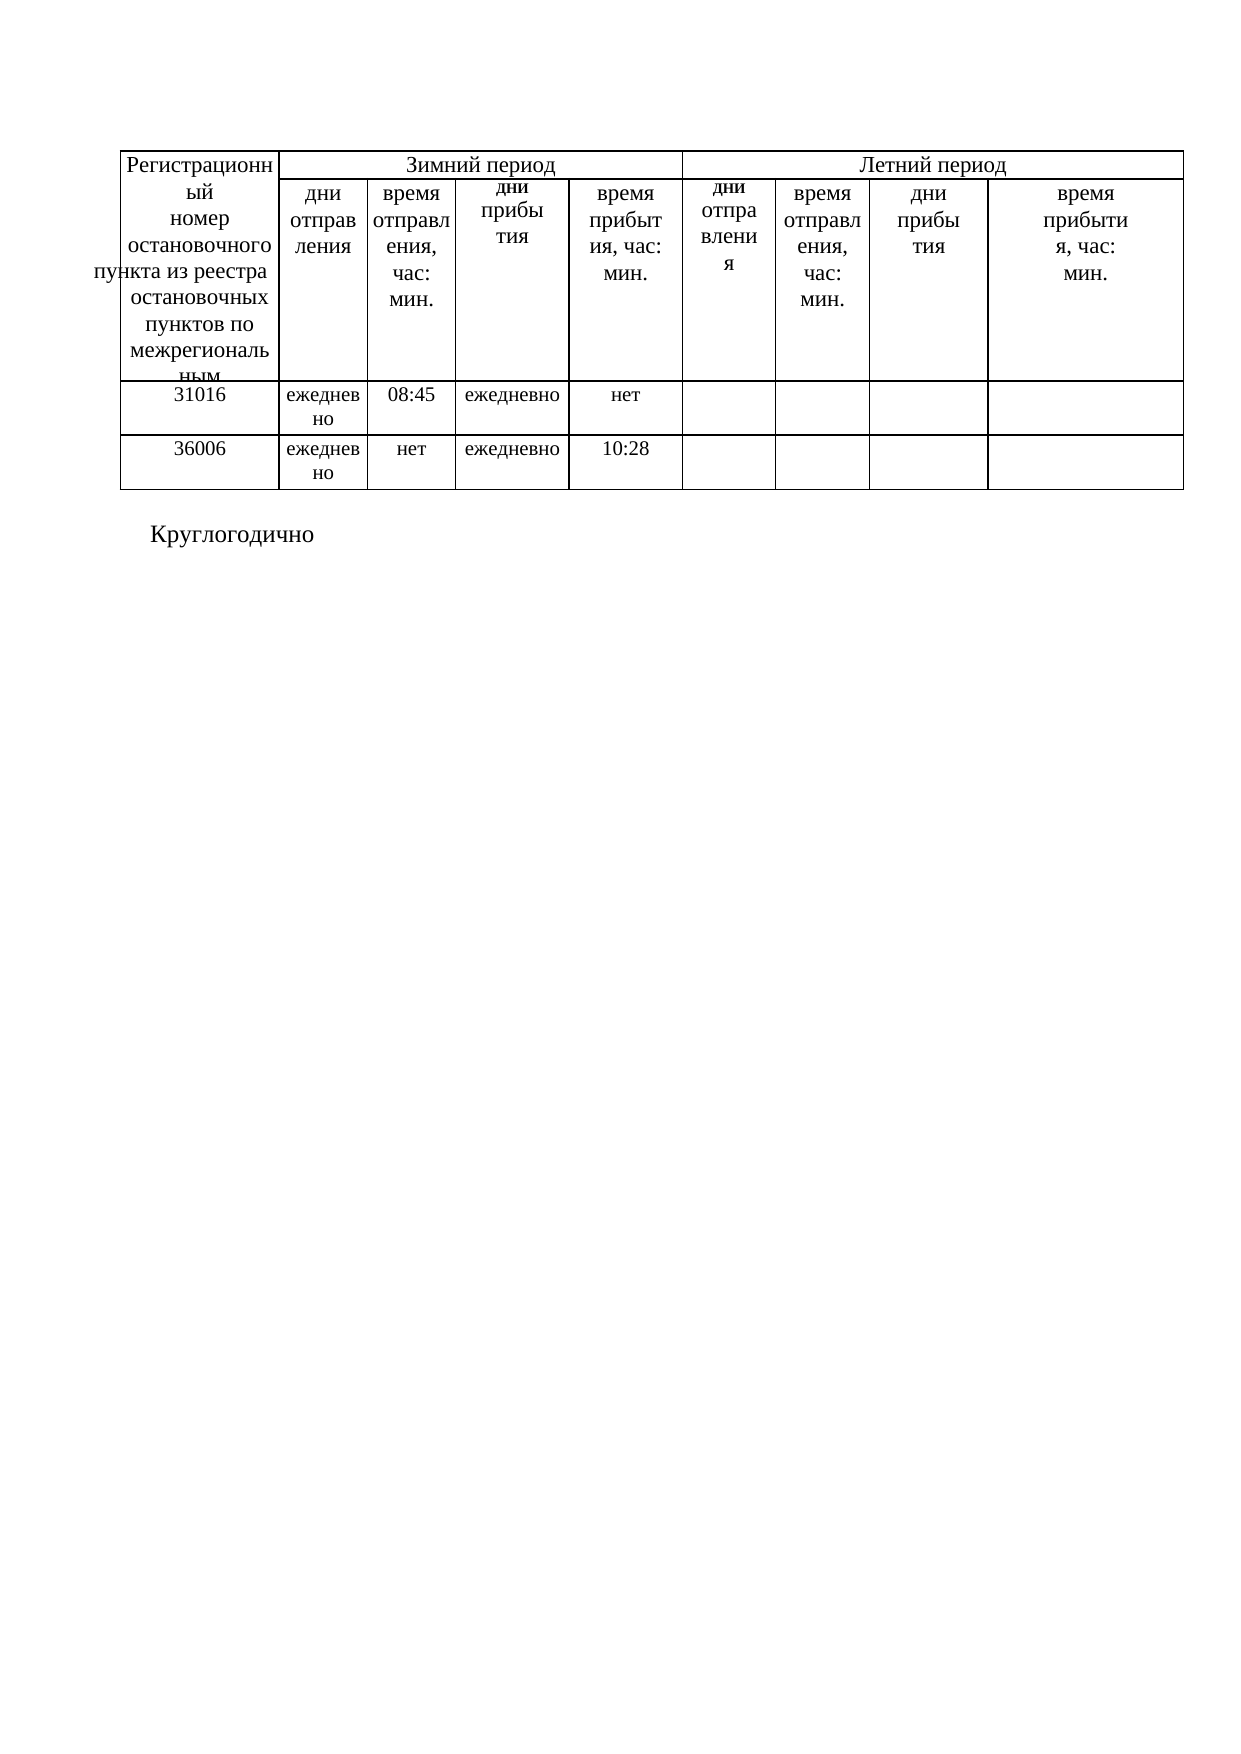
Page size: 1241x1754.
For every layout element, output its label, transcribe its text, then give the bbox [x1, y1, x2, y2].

table_cell [683, 382, 775, 434]
table_cell 36006 [121, 436, 278, 489]
table_cell время прибыти я, час: мин. [989, 180, 1183, 380]
table_cell 31016 [121, 382, 278, 434]
table_cell [989, 382, 1183, 434]
table_cell время отправл ения, час: мин. [776, 180, 869, 380]
table_cell [870, 436, 987, 489]
table_cell время отправл ения, час: мин. [368, 180, 455, 380]
table_header Зимний период [280, 152, 682, 178]
table_cell [989, 436, 1183, 489]
table_cell время прибыт ия, час: мин. [570, 180, 682, 380]
table_cell 08:45 [368, 382, 455, 434]
table_cell дни прибы тия [870, 180, 987, 380]
table_cell [776, 382, 869, 434]
table_cell ежедневно [280, 382, 367, 434]
table_cell [870, 382, 987, 434]
table_cell ежедневно [280, 436, 367, 489]
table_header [121, 152, 278, 380]
table_cell дни отправ ления [280, 180, 367, 380]
table_cell [683, 436, 775, 489]
table_header Летний период [683, 152, 1183, 178]
table_cell ДНИ прибы тия [456, 180, 568, 380]
table_cell [776, 436, 869, 489]
text Круглогодично [150, 519, 1090, 548]
table_cell нет [368, 436, 455, 489]
table_cell ежедневно [456, 382, 568, 434]
table_cell 10:28 [570, 436, 682, 489]
table_cell ДНИ отпра влени я [683, 180, 775, 380]
table_cell нет [570, 382, 682, 434]
table_cell ежедневно [456, 436, 568, 489]
